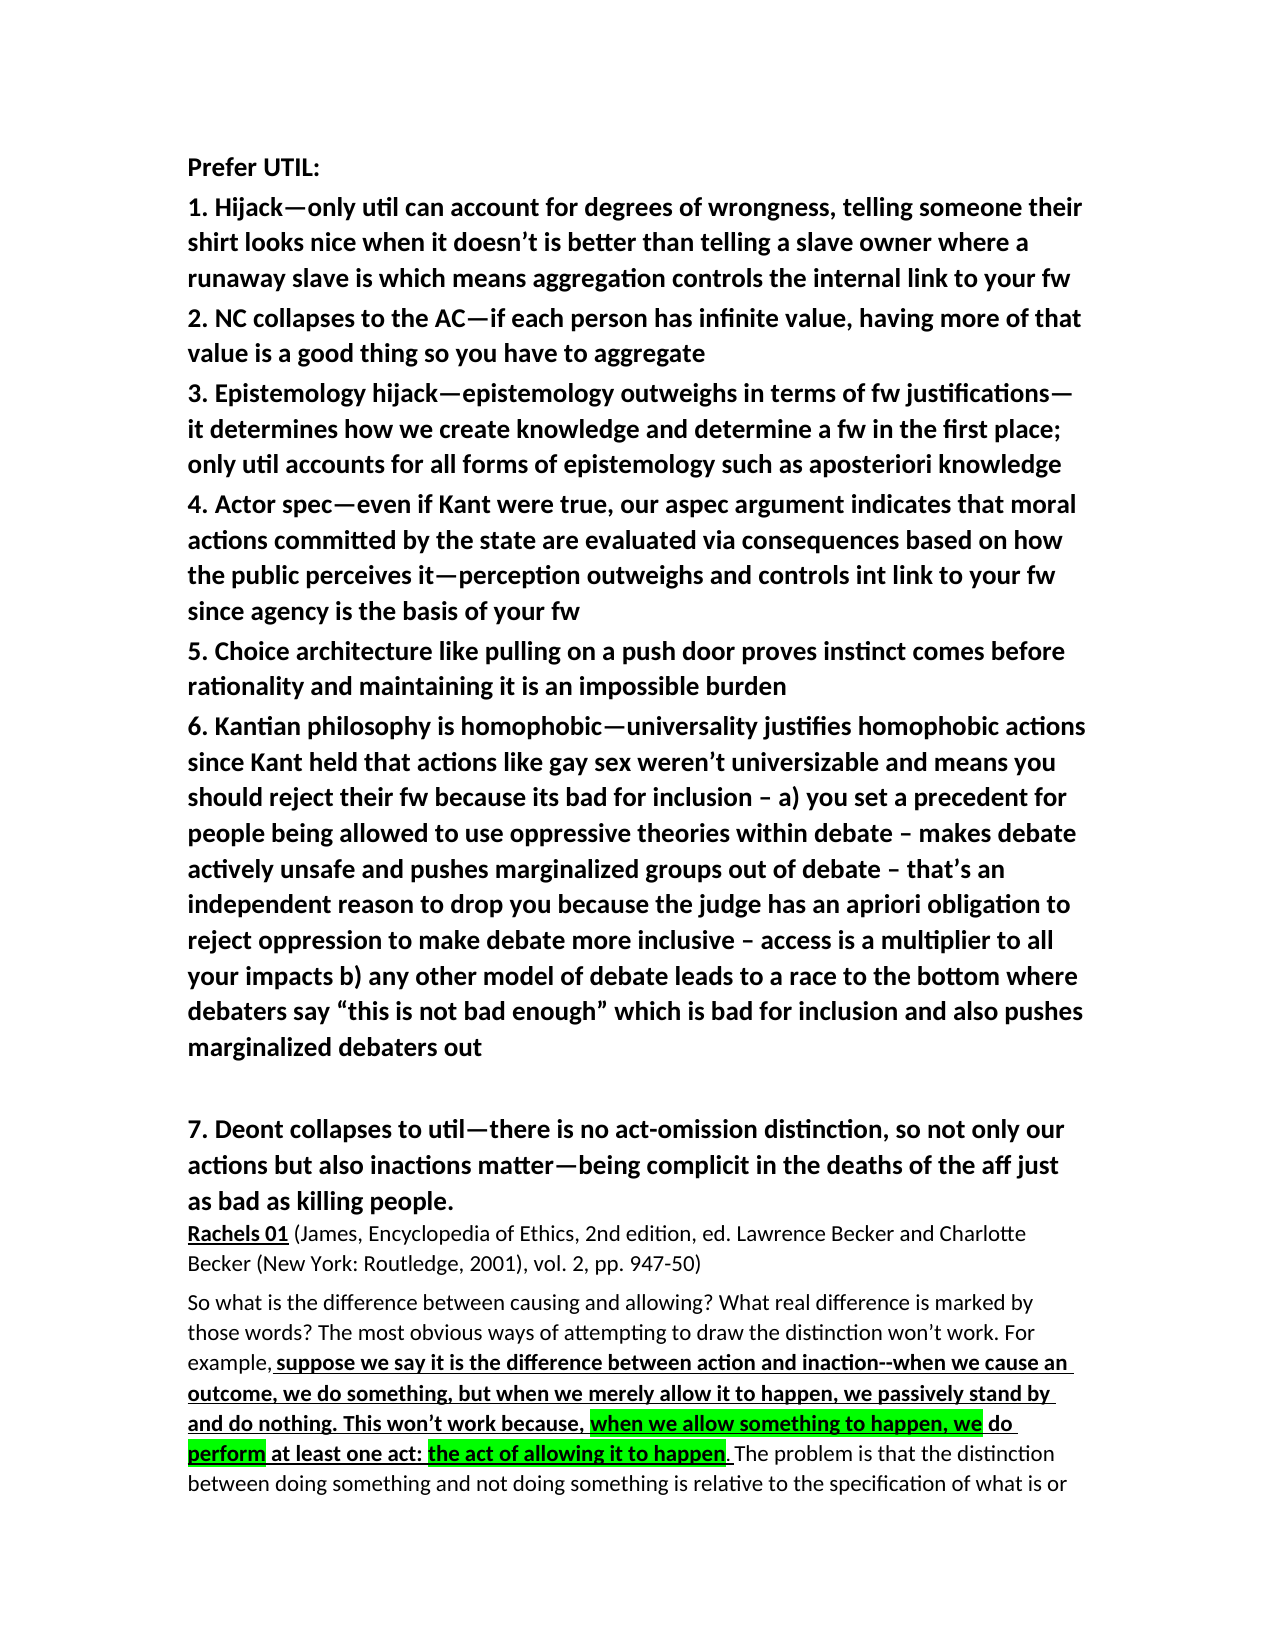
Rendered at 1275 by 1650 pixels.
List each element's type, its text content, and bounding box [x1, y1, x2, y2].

subtitle 4. Actor spec—even if Kant were true, our aspec argument indicates that moral actions committed by the state are evaluated via consequences based on how the public perceives it—perception outweighs and controls int link to your fw since agency is the basis of your fw [187, 487, 1087, 627]
text Rachels 01 (James, Encyclopedia of Ethics, 2nd edition, ed. Lawrence Becker and Charlotte Becker (New York: Routledge, 2001), vol. 2, pp. 947-50) [187, 1219, 1087, 1278]
subtitle 7. Deont collapses to util—there is no act-omission distinction, so not only our actions but also inactions matter—being complicit in the deaths of the aff just as bad as killing people. [187, 1112, 1087, 1217]
subtitle Prefer UTIL: [187, 150, 1087, 183]
subtitle 5. Choice architecture like pulling on a push door proves instinct comes before rationality and maintaining it is an impossible burden [187, 634, 1087, 703]
subtitle 1. Hijack—only util can account for degrees of wrongness, telling someone their shirt looks nice when it doesn’t is better than telling a slave owner where a runaway slave is which means aggregation controls the internal link to your fw [187, 190, 1087, 294]
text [187, 1288, 1087, 1497]
subtitle 2. NC collapses to the AC—if each person has infinite value, having more of that value is a good thing so you have to aggregate [187, 301, 1087, 369]
subtitle 3. Epistemology hijack—epistemology outweighs in terms of fw justifications—it determines how we create knowledge and determine a fw in the first place; only util accounts for all forms of epistemology such as aposteriori knowledge [187, 376, 1087, 481]
subtitle 6. Kantian philosophy is homophobic—universality justifies homophobic actions since Kant held that actions like gay sex weren’t universizable and means you should reject their fw because its bad for inclusion – a) you set a precedent for people being allowed to use oppressive theories within debate – makes debate actively unsafe and pushes marginalized groups out of debate – that’s an independent reason to drop you because the judge has an apriori obligation to reject oppression to make debate more inclusive – access is a multiplier to all your impacts b) any other model of debate leads to a race to the bottom where debaters say “this is not bad enough” which is bad for inclusion and also pushes marginalized debaters out [187, 709, 1087, 1063]
